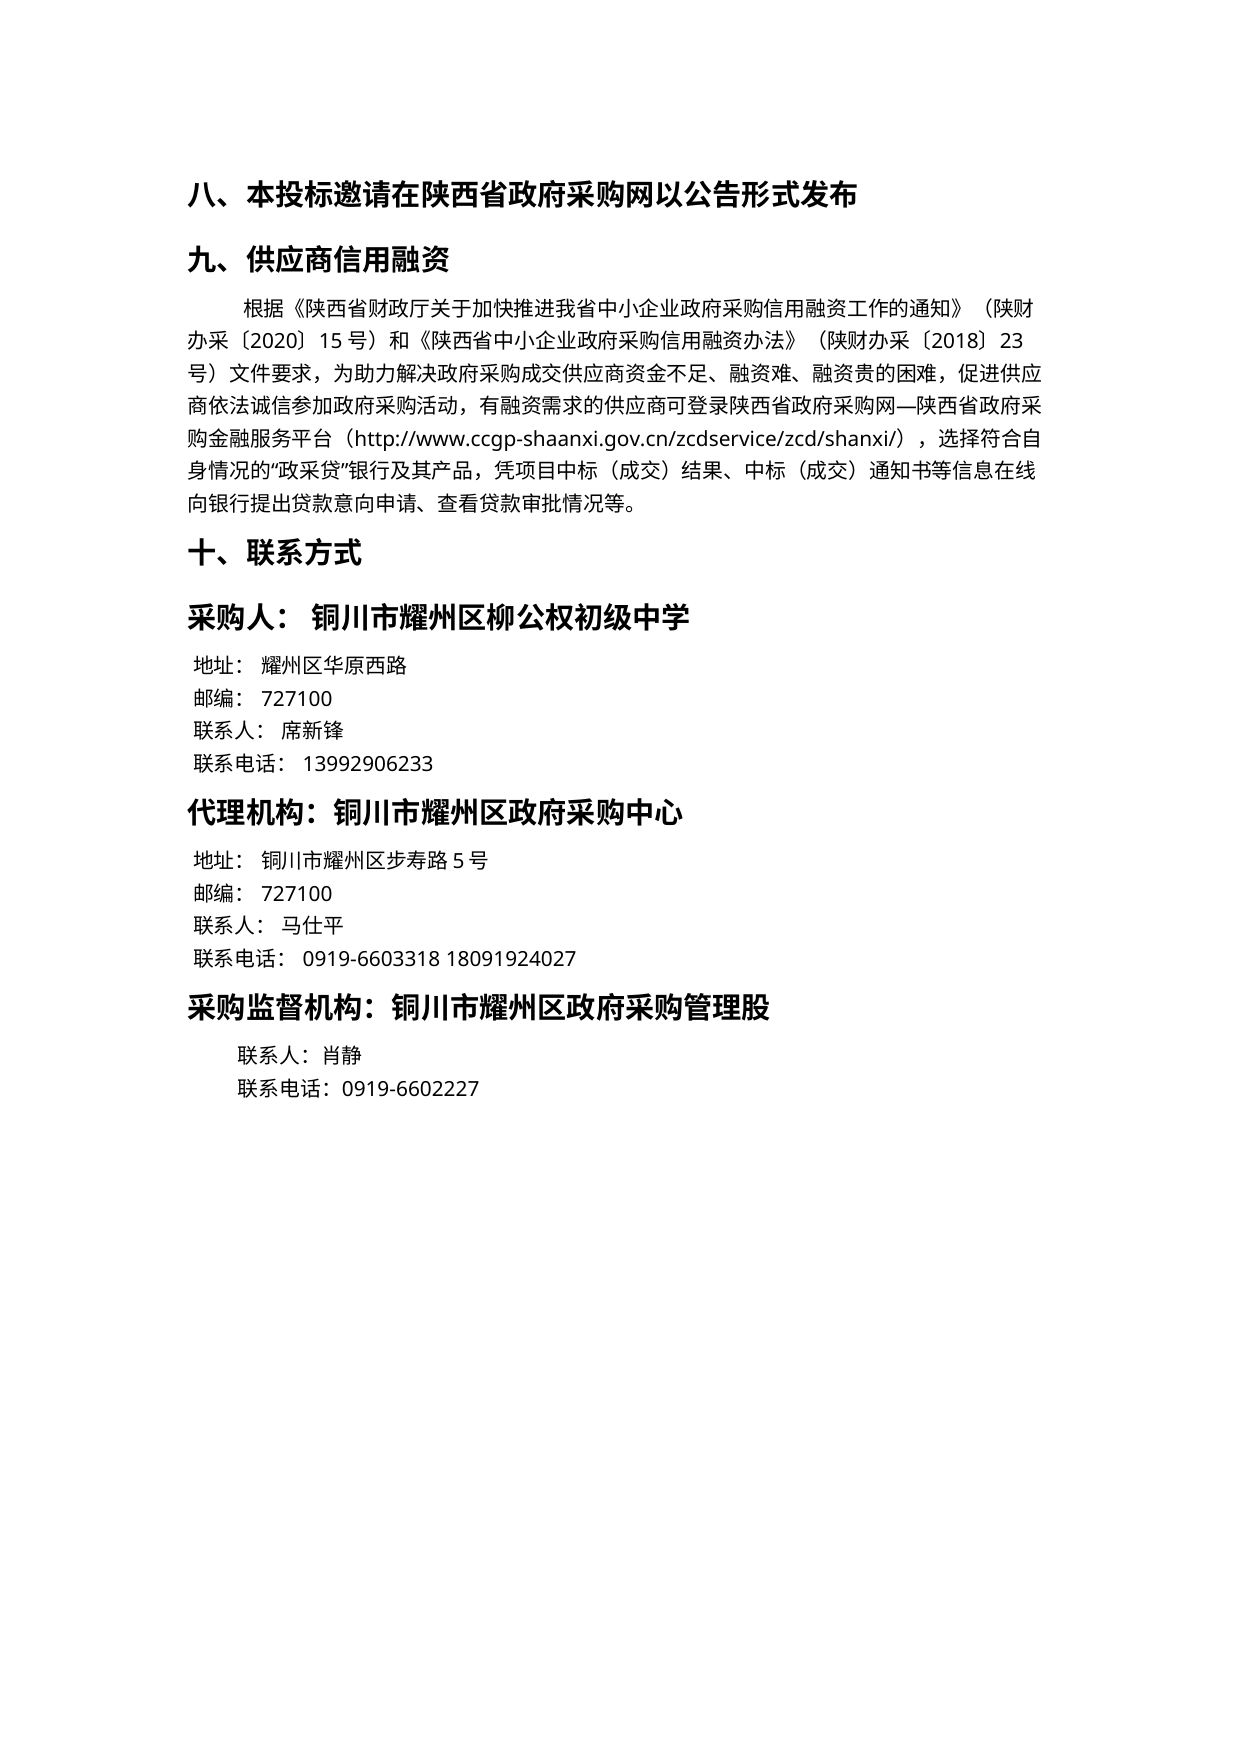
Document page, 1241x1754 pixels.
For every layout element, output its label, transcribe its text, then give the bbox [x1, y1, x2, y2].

text 邮编： 727100 [187, 682, 1053, 714]
text 地址： 耀州区华原西路 [187, 649, 1053, 682]
text 联系人： 席新锋 [187, 714, 1053, 747]
text 九、供应商信用融资 [187, 227, 1053, 292]
text 联系人：肖静 [187, 1039, 1053, 1072]
text 采购人： 铜川市耀州区柳公权初级中学 [187, 584, 1053, 649]
text 联系人： 马仕平 [187, 909, 1053, 942]
text 地址： 铜川市耀州区步寿路5号 [187, 844, 1053, 877]
text 联系电话：0919-6602227 [187, 1072, 1053, 1104]
text 十、联系方式 [187, 519, 1053, 584]
text 根据《陕西省财政厅关于加快推进我省中小企业政府采购信用融资工作的通知》（陕财办采〔2020〕15 号）和《陕西省中小企业政府采购信用融资办法》（陕财办采〔2018〕23 号）文件要求，为助力解决政府采购成交供应商资金不足、融资难、融资贵的困难，促进供应商依法诚信参加政府采购活动，有融资需求的供应商可登录陕西省政府采购网—陕西省政府采购金融服务平台（http://www.ccgp-shaanxi.gov.cn/zcdservice/zcd/shanxi/），选择符合自身情况的“政采贷”银行及其产品，凭项目中标（成交）结果、中标（成交）通知书等信息在线向银行提出贷款意向申请、查看贷款审批情况等。 [187, 292, 1053, 519]
text 邮编： 727100 [187, 877, 1053, 909]
text 八、本投标邀请在陕西省政府采购网以公告形式发布 [187, 162, 1053, 227]
text 联系电话： 0919-6603318 18091924027 [187, 942, 1053, 974]
text 采购监督机构：铜川市耀州区政府采购管理股 [187, 974, 1053, 1039]
text 代理机构：铜川市耀州区政府采购中心 [187, 779, 1053, 844]
text 联系电话： 13992906233 [187, 747, 1053, 779]
